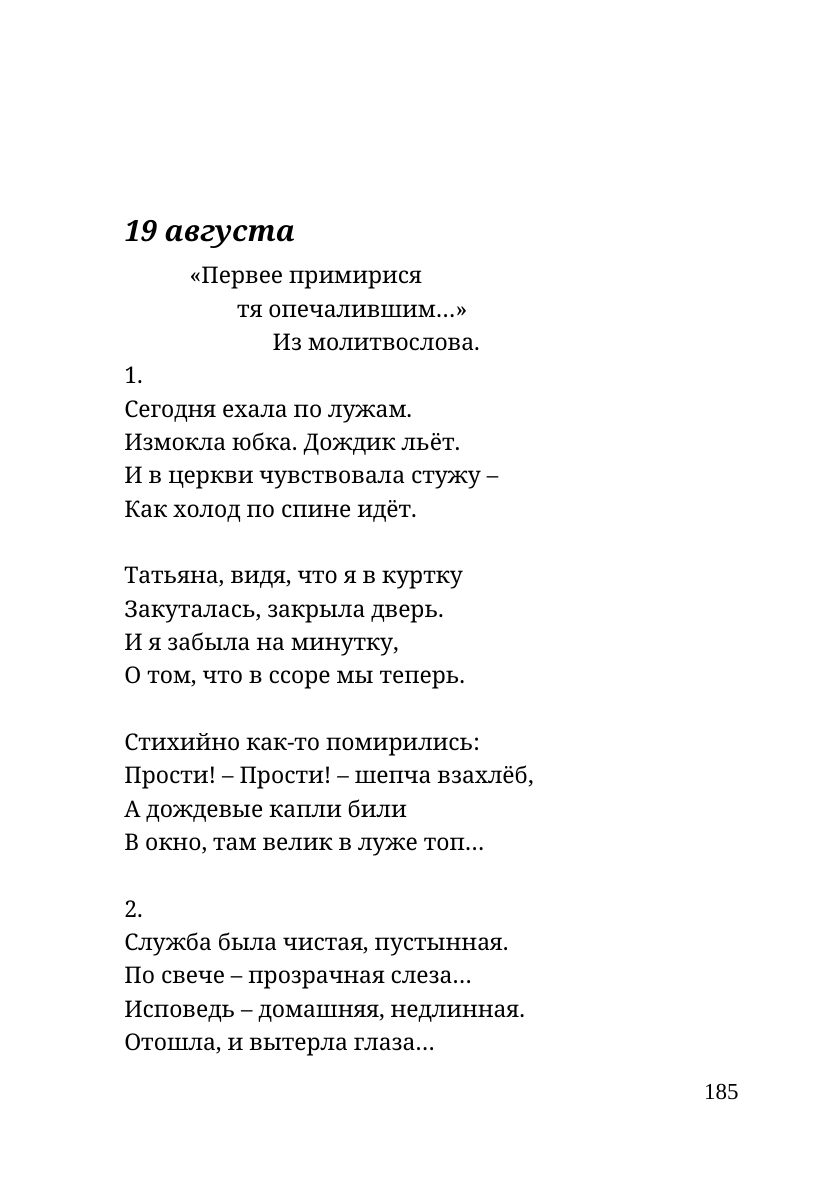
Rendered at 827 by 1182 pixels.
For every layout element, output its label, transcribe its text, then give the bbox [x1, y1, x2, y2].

text 19 августа [124, 210, 738, 249]
